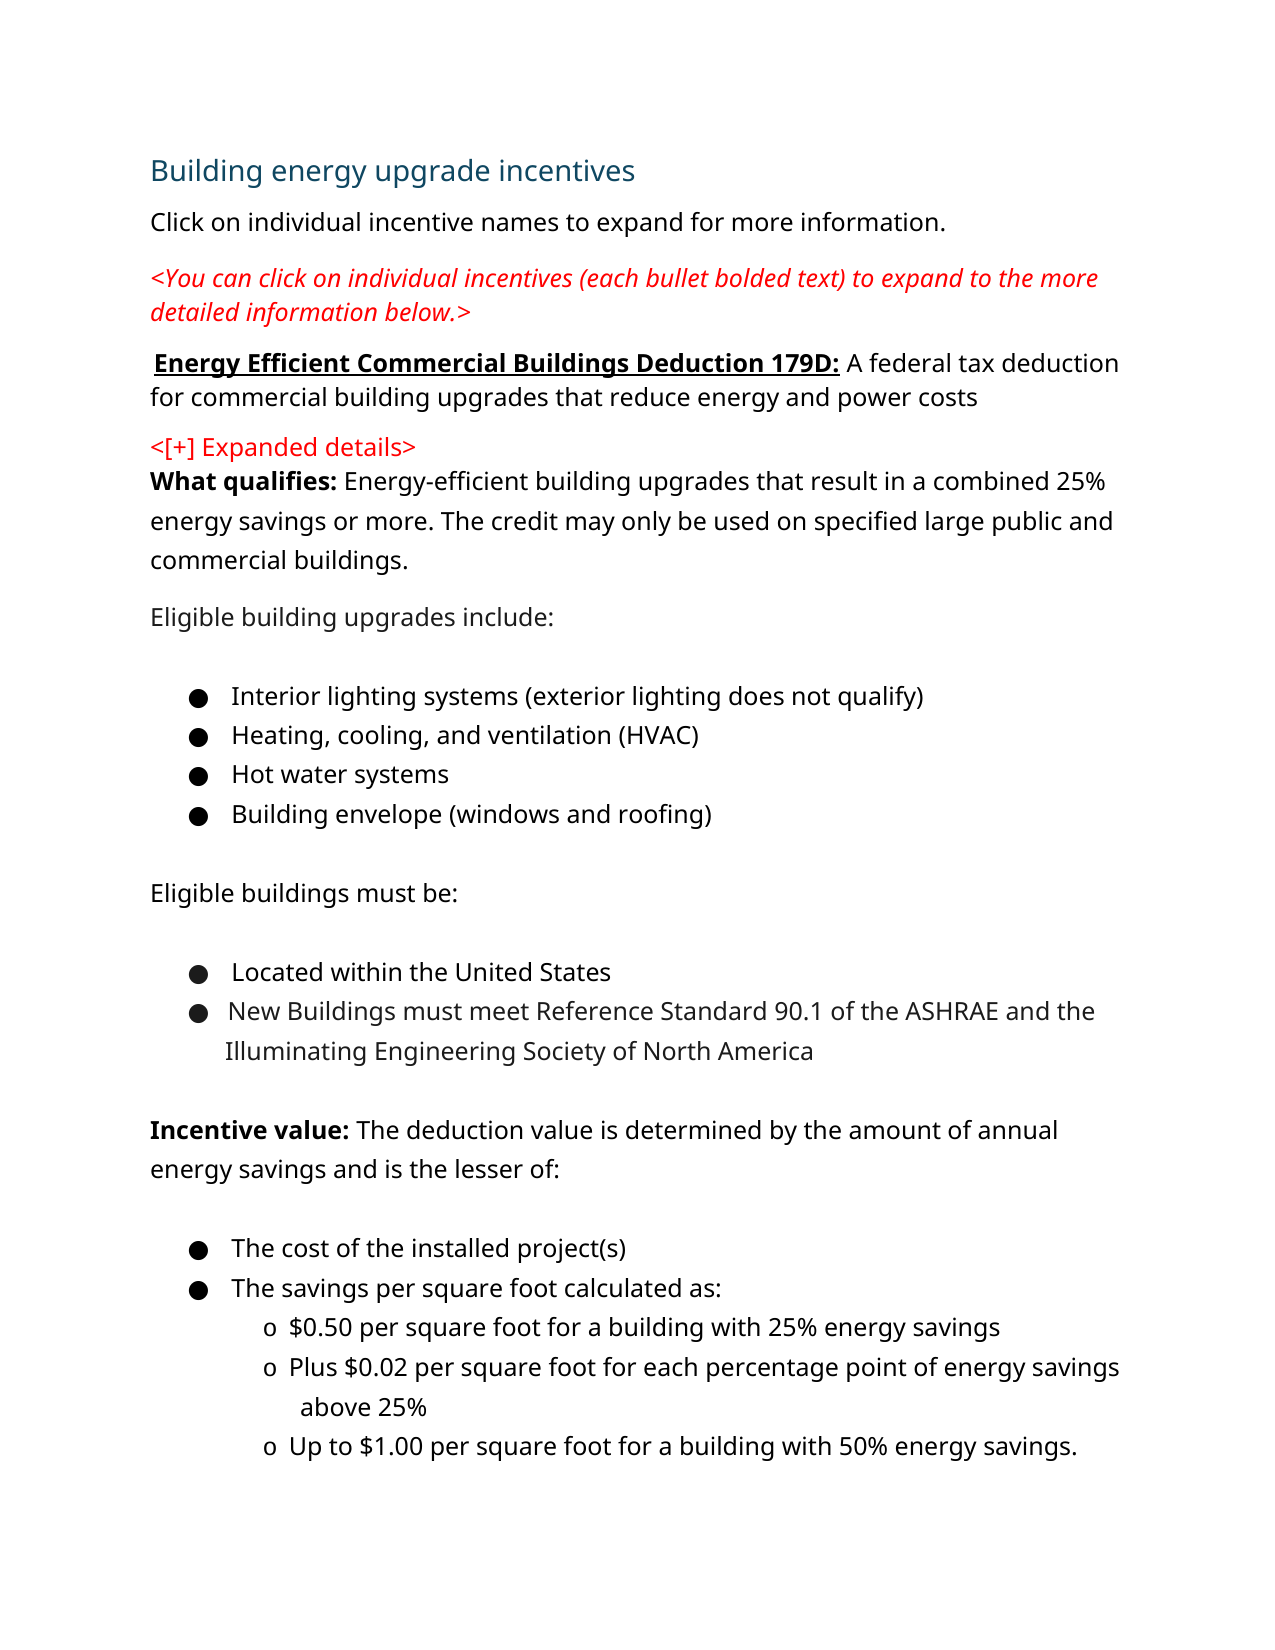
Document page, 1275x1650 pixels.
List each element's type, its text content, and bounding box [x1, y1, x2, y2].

text ● Building envelope (windows and roofing) [187, 797, 1125, 831]
text o Plus $0.02 per square foot for each percentage point of energy savings above 25% [262, 1349, 1125, 1423]
subtitle Building energy upgrade incentives [150, 150, 1125, 190]
text ● Heating, cooling, and ventilation (HVAC) [187, 718, 1125, 752]
text ● The cost of the installed project(s) [187, 1231, 1125, 1265]
text Incentive value: The deduction value is determined by the amount of annual energy savings and is the lesser of: [150, 1112, 1125, 1186]
text Energy Efficient Commercial Buildings Deduction 179D: A federal tax deduction for commercial building upgrades that reduce energy and power costs [150, 345, 1125, 413]
text Click on individual incentive names to expand for more information. [150, 204, 1125, 238]
text ● New Buildings must meet Reference Standard 90.1 of the ASHRAE and the Illuminating Engineering Society of North America [187, 994, 1125, 1067]
text What qualifies: Energy-efficient building upgrades that result in a combined 25% energy savings or more. The credit may only be used on specified large public and commercial buildings. [150, 464, 1125, 577]
text <You can click on individual incentives (each bullet bolded text) to expand to the more detailed information below.> [150, 260, 1125, 328]
text Eligible buildings must be: [150, 876, 1125, 909]
text o Up to $1.00 per square foot for a building with 50% energy savings. [262, 1429, 1125, 1463]
text Eligible building upgrades include: [150, 599, 1125, 633]
text ● The savings per square foot calculated as: [187, 1270, 1125, 1304]
text o $0.50 per square foot for a building with 25% energy savings [262, 1310, 1125, 1344]
text <[+] Expanded details> [150, 430, 1125, 464]
text ● Located within the United States [187, 954, 1125, 988]
text ● Interior lighting systems (exterior lighting does not qualify) [187, 678, 1125, 712]
text ● Hot water systems [187, 757, 1125, 791]
